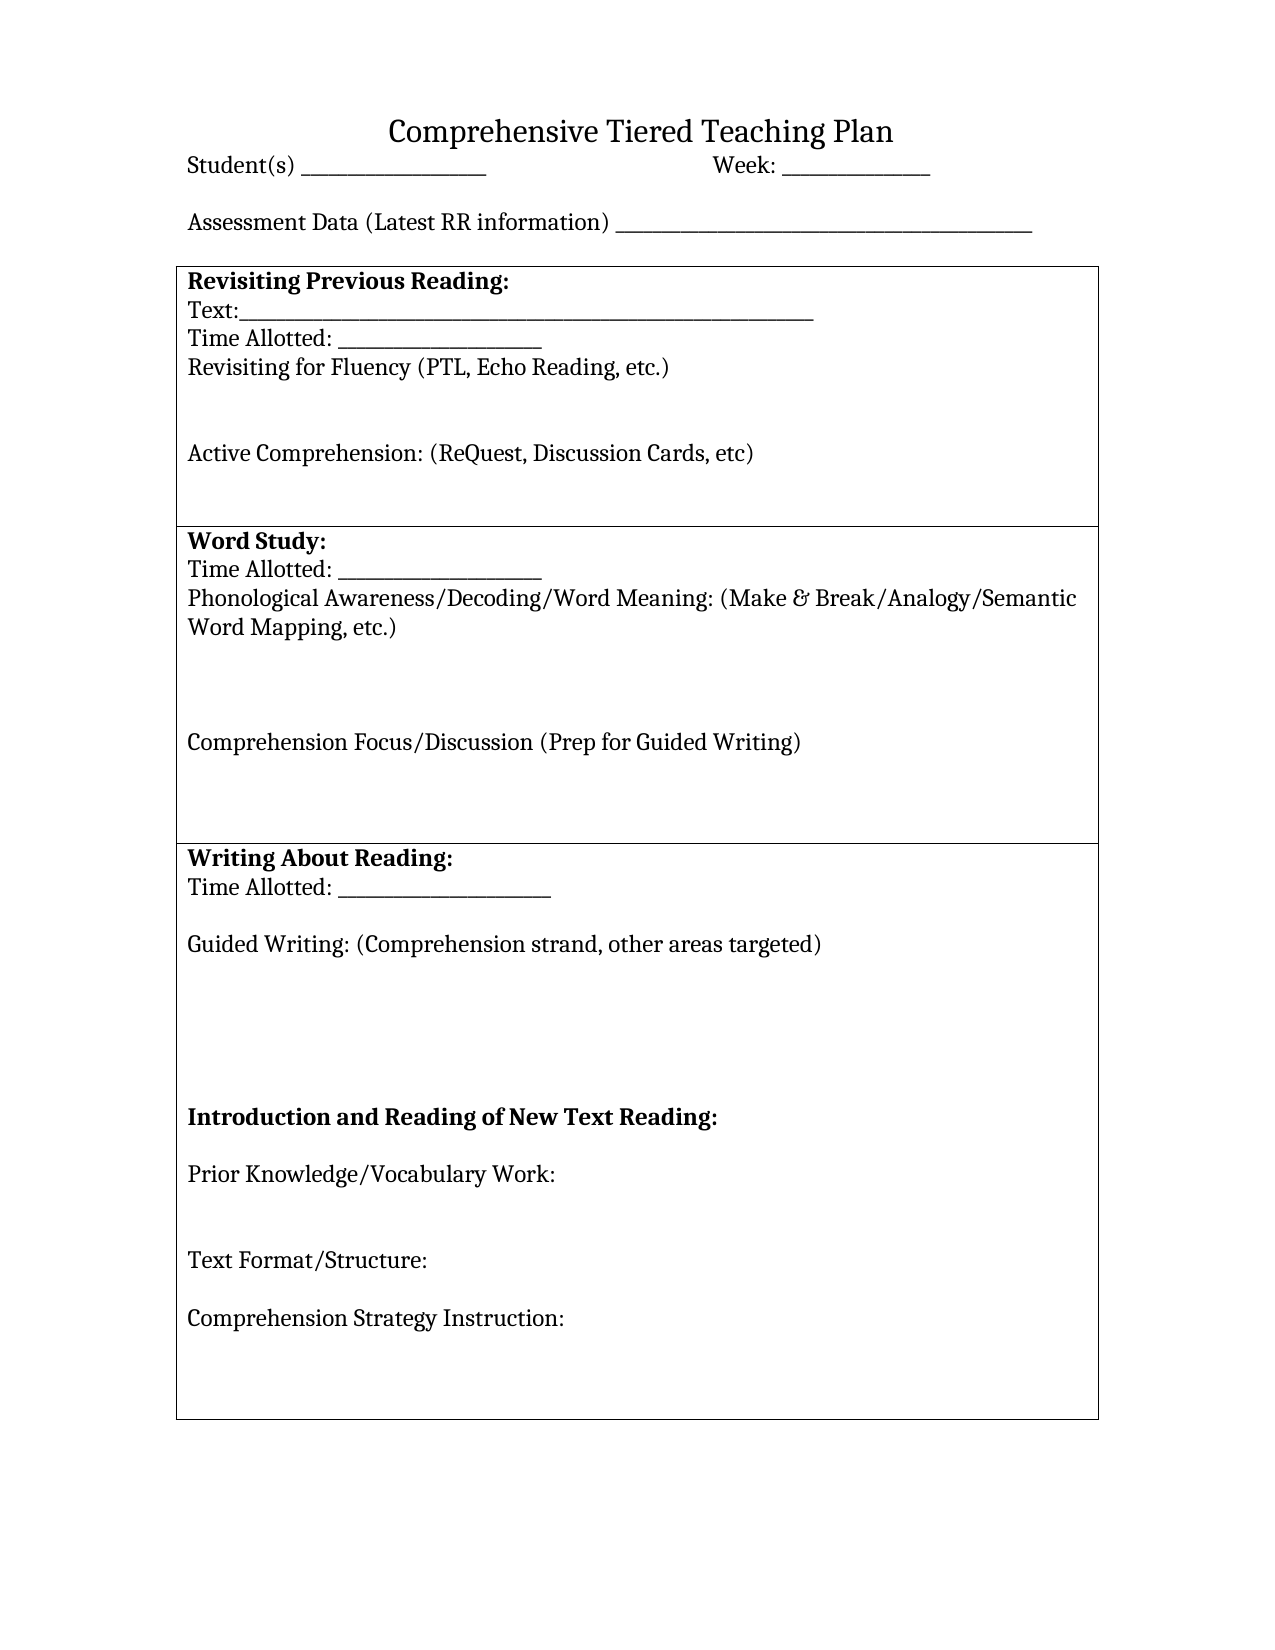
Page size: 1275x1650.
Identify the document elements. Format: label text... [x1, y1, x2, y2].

table_cell Word Study: Time Allotted: ______________________ Phonological Awareness/Decoding/Word Meaning: (Make & Break/Analogy/Semantic Word Mapping, etc.) Comprehension Focus/Discussion (Prep for Guided Writing) [177, 527, 1098, 843]
table_cell Writing About Reading: Time Allotted: _______________________ Guided Writing: (Comprehension strand, other areas targeted) Introduction and Reading of New Text Reading: Prior Knowledge/Vocabulary Work: Text Format/Structure: Comprehension Strategy Instruction: [177, 844, 1098, 1419]
text Assessment Data (Latest RR information) _____________________________________________ [187, 208, 1087, 237]
text Comprehensive Tiered Teaching Plan [187, 112, 1087, 151]
text Student(s) ____________________ Week: ________________ [187, 151, 1087, 179]
table_header Revisiting Previous Reading: Text:______________________________________________________________ Time Allotted: ______________________ Revisiting for Fluency (PTL, Echo Reading, etc.) Active Comprehension: (ReQuest, Discussion Cards, etc) [177, 267, 1098, 526]
